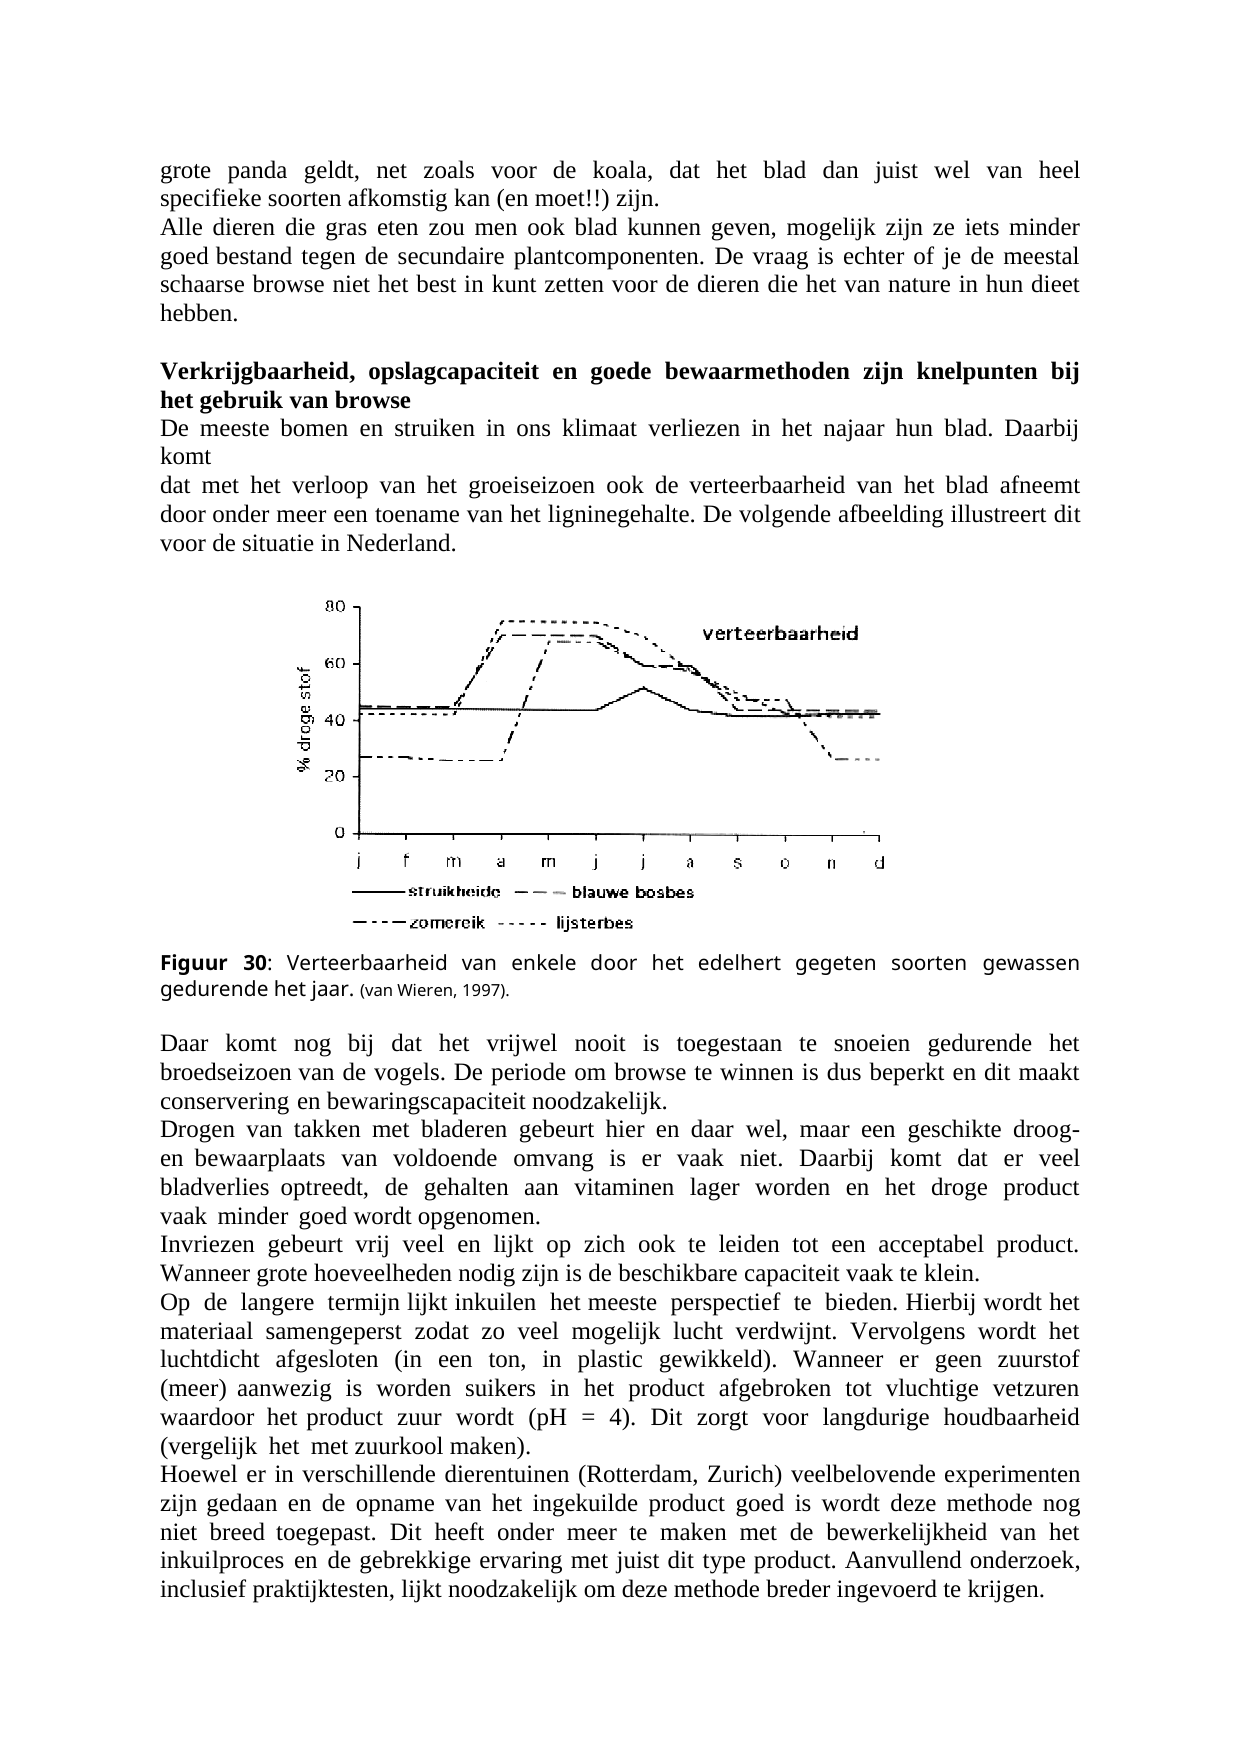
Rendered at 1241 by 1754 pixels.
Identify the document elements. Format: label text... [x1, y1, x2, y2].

text Drogen van takken met bladeren gebeurt hier en daar wel, maar een geschikte droog- en bewaarplaats van voldoende omvang is er vaak niet. Daarbij komt dat er veel bladverlies optreedt, de gehalten aan vitaminen lager worden en het droge product vaak minder goed wordt opgenomen. [160, 1114, 1080, 1229]
subtitle Verkrijgbaarheid, opslagcapaciteit en goede bewaarmethoden zijn knelpunten bij het gebruik van browse [160, 356, 1080, 414]
text Invriezen gebeurt vrij veel en lijkt op zich ook te leiden tot een acceptabel product. Wanneer grote hoeveelheden nodig zijn is de beschikbare capaciteit vaak te klein. [160, 1229, 1079, 1287]
text dat met het verloop van het groeiseizoen ook de verteerbaarheid van het blad afneemt door onder meer een toename van het ligninegehalte. De volgende afbeelding illustreert dit voor de situatie in Nederland. [160, 470, 1081, 557]
text grote panda geldt, net zoals voor de koala, dat het blad dan juist wel van heel specifieke soorten afkomstig kan (en moet!!) zijn. [160, 155, 1080, 212]
text De meeste bomen en struiken in ons klimaat verliezen in het najaar hun blad. Daarbij komt [160, 414, 1079, 470]
text Figuur 30: Verteerbaarheid van enkele door het edelhert gegeten soorten gewassen gedurende het jaar. (van Wieren, 1997). [160, 951, 1080, 1001]
text Hoewel er in verschillende dierentuinen (Rotterdam, Zurich) veelbelovende experimenten zijn gedaan en de opname van het ingekuilde product goed is wordt deze methode nog niet breed toegepast. Dit heeft onder meer te maken met de bewerkelijkheid van het inkuilproces en de gebrekkige ervaring met juist dit type product. Aanvullend onderzoek, inclusief praktijktesten, lijkt noodzakelijk om deze methode breder ingevoerd te krijgen. [160, 1460, 1081, 1603]
text Daar komt nog bij dat het vrijwel nooit is toegestaan te snoeien gedurende het broedseizoen van de vogels. De periode om browse te winnen is dus beperkt en dit maakt conservering en bewaringscapaciteit noodzakelijk. [160, 1028, 1080, 1114]
picture [291, 584, 917, 945]
text Op de langere termijn lijkt inkuilen het meeste perspectief te bieden. Hierbij wordt het materiaal samengeperst zodat zo veel mogelijk lucht verdwijnt. Vervolgens wordt het luchtdicht afgesloten (in een ton, in plastic gewikkeld). Wanneer er geen zuurstof (meer) aanwezig is worden suikers in het product afgebroken tot vluchtige vetzuren waardoor het product zuur wordt (pH = 4). Dit zorgt voor langdurige houdbaarheid (vergelijk het met zuurkool maken). [160, 1287, 1080, 1459]
text Alle dieren die gras eten zou men ook blad kunnen geven, mogelijk zijn ze iets minder goed bestand tegen de secundaire plantcomponenten. De vraag is echter of je de meestal schaarse browse niet het best in kunt zetten voor de dieren die het van nature in hun dieet hebben. [160, 212, 1080, 327]
